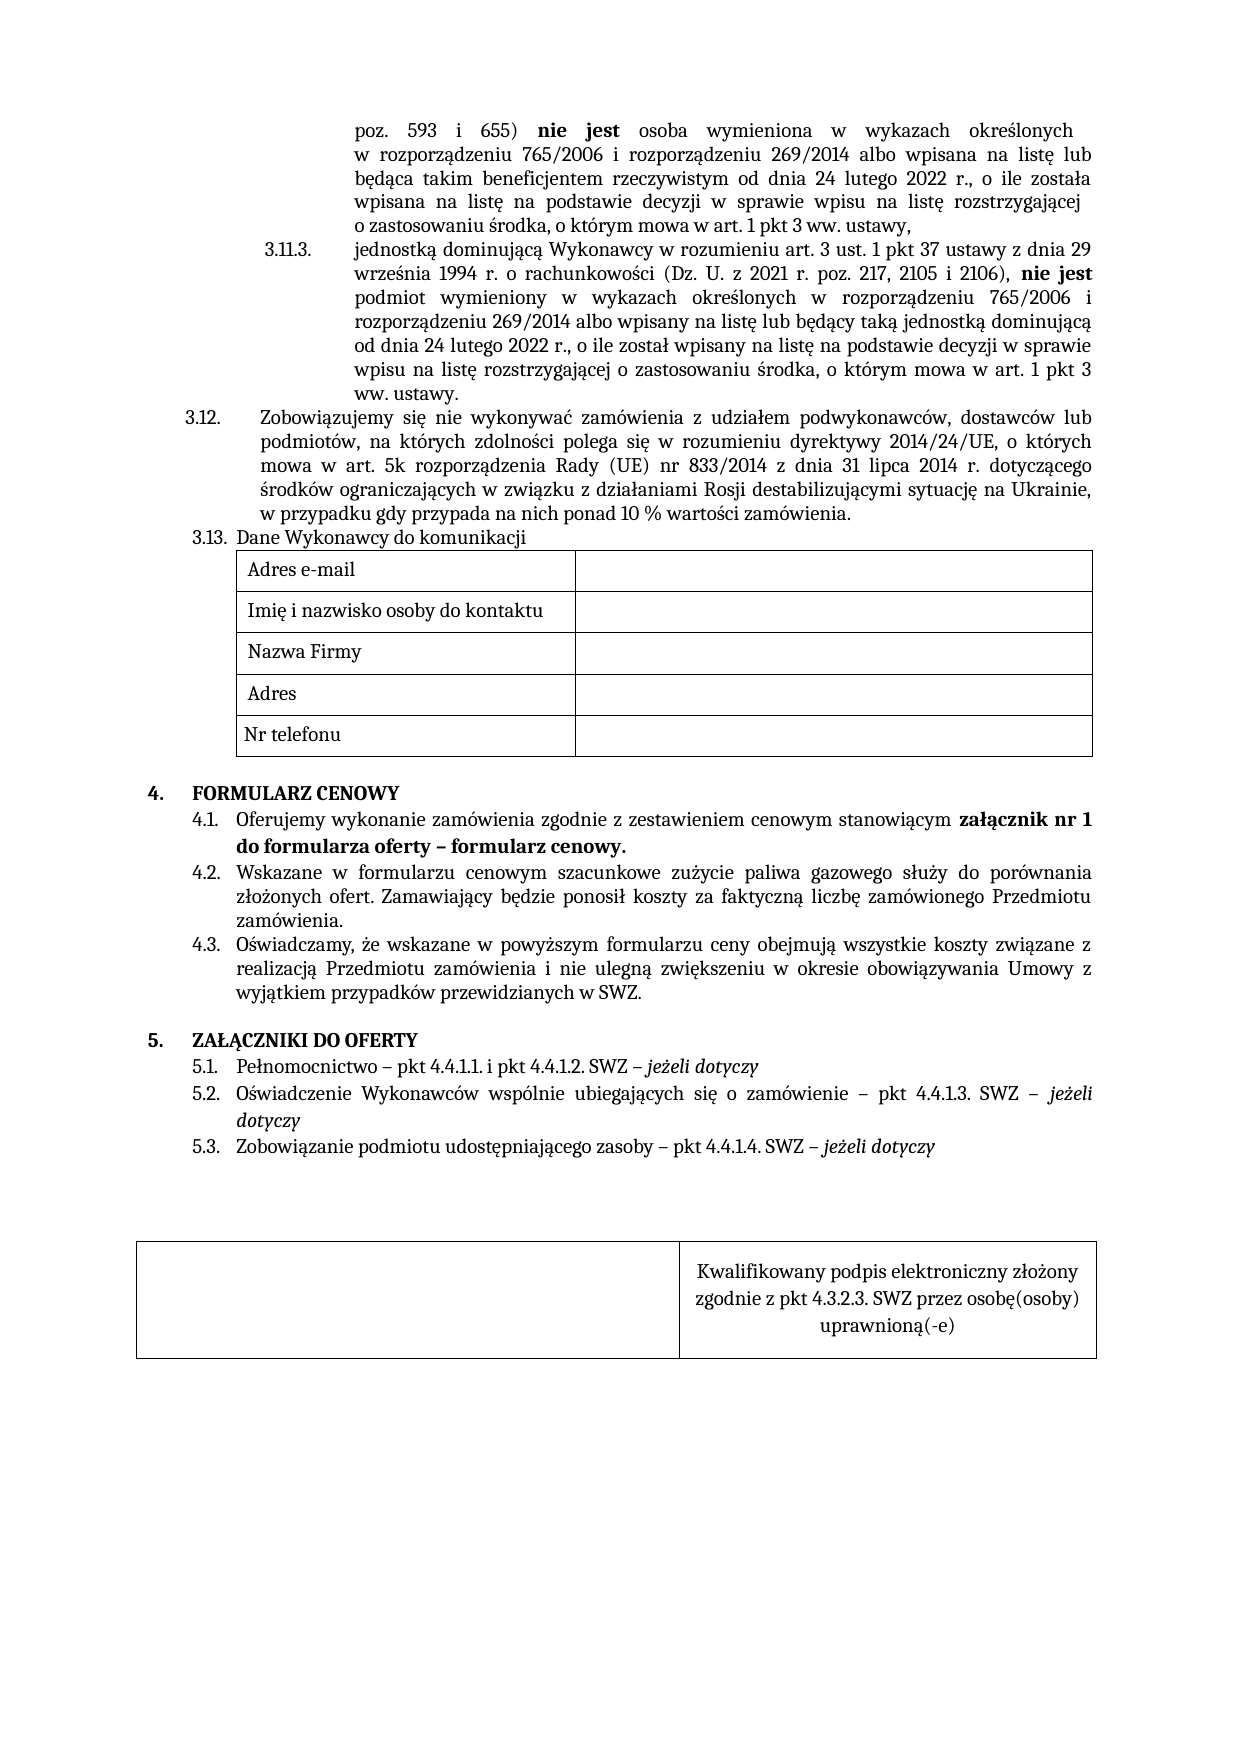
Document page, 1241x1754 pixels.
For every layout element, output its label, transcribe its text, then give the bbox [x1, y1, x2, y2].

list Oświadczamy, że wskazane w powyższym formularzu ceny obejmują wszystkie koszty związane z realizacją Przedmiotu zamówienia i nie ulegną zwiększeniu w okresie obowiązywania Umowy z wyjątkiem przypadków przewidzianych w SWZ. [192, 933, 1093, 1005]
table_cell Nazwa Firmy [237, 633, 575, 673]
list Oferujemy wykonanie zamówienia zgodnie z zestawieniem cenowym stanowiącym załącznik nr 1 do formularza oferty – formularz cenowy. [192, 808, 1093, 858]
table_header Adres e-mail [237, 551, 575, 591]
list Zobowiązujemy się nie wykonywać zamówienia z udziałem podwykonawców, dostawców lub podmiotów, na których zdolności polega się w rozumieniu dyrektywy 2014/24/UE, o których mowa w art. 5k rozporządzenia Rady (UE) nr 833/2014 z dnia 31 lipca 2014 r. dotyczącego środków ograniczających w związku z działaniami Rosji destabilizującymi sytuację na Ukrainie, w przypadku gdy przypada na nich ponad 10 % wartości zamówienia. [185, 406, 1093, 526]
list ZAŁĄCZNIKI DO OFERTY [148, 1029, 1093, 1053]
table_header [137, 1242, 679, 1358]
table_cell [576, 592, 1092, 632]
table_cell Nr telefonu [237, 716, 575, 756]
table_cell [576, 633, 1092, 673]
table_cell [576, 675, 1092, 715]
table_cell Adres [237, 675, 575, 715]
list jednostką dominującą Wykonawcy w rozumieniu art. 3 ust. 1 pkt 37 ustawy z dnia 29 września 1994 r. o rachunkowości (Dz. U. z 2021 r. poz. 217, 2105 i 2106), nie jest podmiot wymieniony w wykazach określonych w rozporządzeniu 765/2006 i rozporządzeniu 269/2014 albo wpisany na listę lub będący taką jednostką dominującą od dnia 24 lutego 2022 r., o ile został wpisany na listę na podstawie decyzji w sprawie wpisu na listę rozstrzygającej o zastosowaniu środka, o którym mowa w art. 1 pkt 3 ww. ustawy. [264, 238, 1093, 406]
list FORMULARZ CENOWY [148, 781, 1093, 805]
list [264, 118, 1093, 238]
table_cell [576, 716, 1092, 756]
table_cell Imię i nazwisko osoby do kontaktu [237, 592, 575, 632]
list Oświadczenie Wykonawców wspólnie ubiegających się o zamówienie – pkt 4.4.1.3. SWZ – jeżeli dotyczy [192, 1082, 1093, 1132]
list Dane Wykonawcy do komunikacji [192, 526, 1093, 549]
table_header [576, 551, 1092, 591]
list Pełnomocnictwo – pkt 4.4.1.1. i pkt 4.4.1.2. SWZ – jeżeli dotyczy [192, 1055, 1093, 1079]
list Zobowiązanie podmiotu udostępniającego zasoby – pkt 4.4.1.4. SWZ – jeżeli dotyczy [192, 1135, 1093, 1159]
table_header Kwalifikowany podpis elektroniczny złożony zgodnie z pkt 4.3.2.3. SWZ przez osobę(osoby) uprawnioną(-e) [680, 1242, 1096, 1358]
list Wskazane w formularzu cenowym szacunkowe zużycie paliwa gazowego służy do porównania złożonych ofert. Zamawiający będzie ponosił koszty za faktyczną liczbę zamówionego Przedmiotu zamówienia. [192, 861, 1093, 933]
